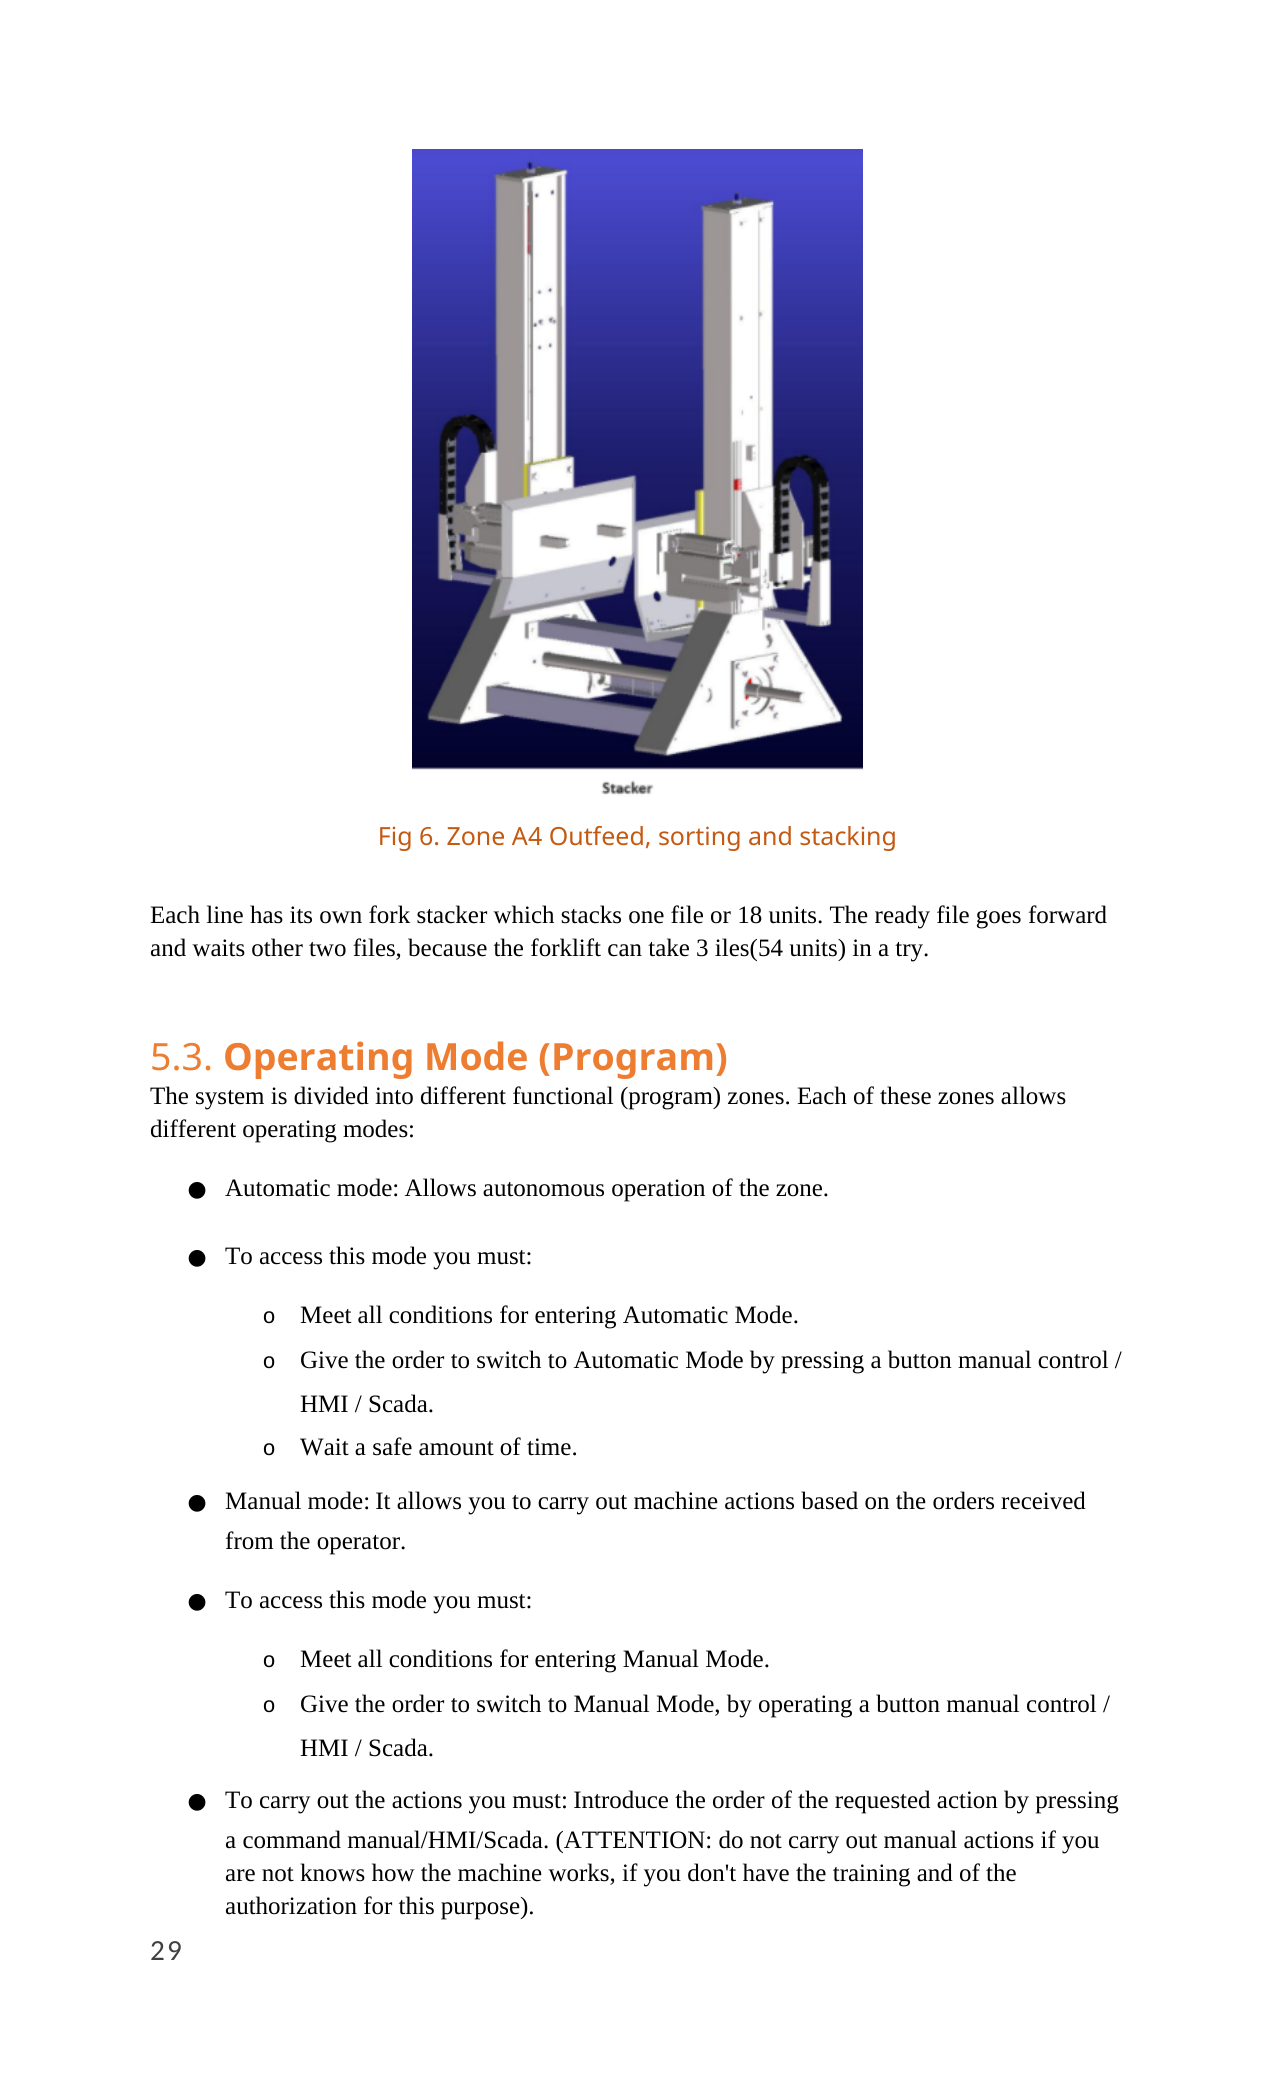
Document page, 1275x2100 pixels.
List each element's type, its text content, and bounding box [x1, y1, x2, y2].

list Give the order to switch to Manual Mode, by operating a button manual control / HMI / Scada. [262, 1689, 1125, 1762]
list To carry out the actions you must: Introduce the order of the requested action by pressing a command manual/HMI/Scada. (ATTENTION: do not carry out manual actions if you are not knows how the machine works, if you don't have the training and of the authorization for this purpose). [187, 1776, 1125, 1920]
picture [412, 149, 863, 798]
list Wait a safe amount of time. [262, 1432, 1125, 1462]
list To access this mode you must: [187, 1232, 1125, 1277]
text Each line has its own fork stacker which stacks one file or 18 units. The ready file goes forward and waits other two files, because the forklift can take 3 iles(54 units) in a try. [150, 900, 1125, 962]
list Manual mode: It allows you to carry out machine actions based on the orders received from the operator. [187, 1477, 1125, 1555]
list Meet all conditions for entering Manual Mode. [262, 1644, 1125, 1674]
list Give the order to switch to Automatic Mode by pressing a button manual control / HMI / Scada. [262, 1345, 1125, 1418]
list Automatic mode: Allows autonomous operation of the zone. [187, 1163, 1125, 1208]
subtitle Fig 6. Zone A4 Outfeed, sorting and stacking [150, 818, 1125, 852]
list Meet all conditions for entering Automatic Mode. [262, 1300, 1125, 1330]
subtitle 5.3. Operating Mode (Program) [150, 1030, 1125, 1081]
list To access this mode you must: [187, 1576, 1125, 1621]
text The system is divided into different functional (program) zones. Each of these zones allows different operating modes: [150, 1081, 1125, 1143]
